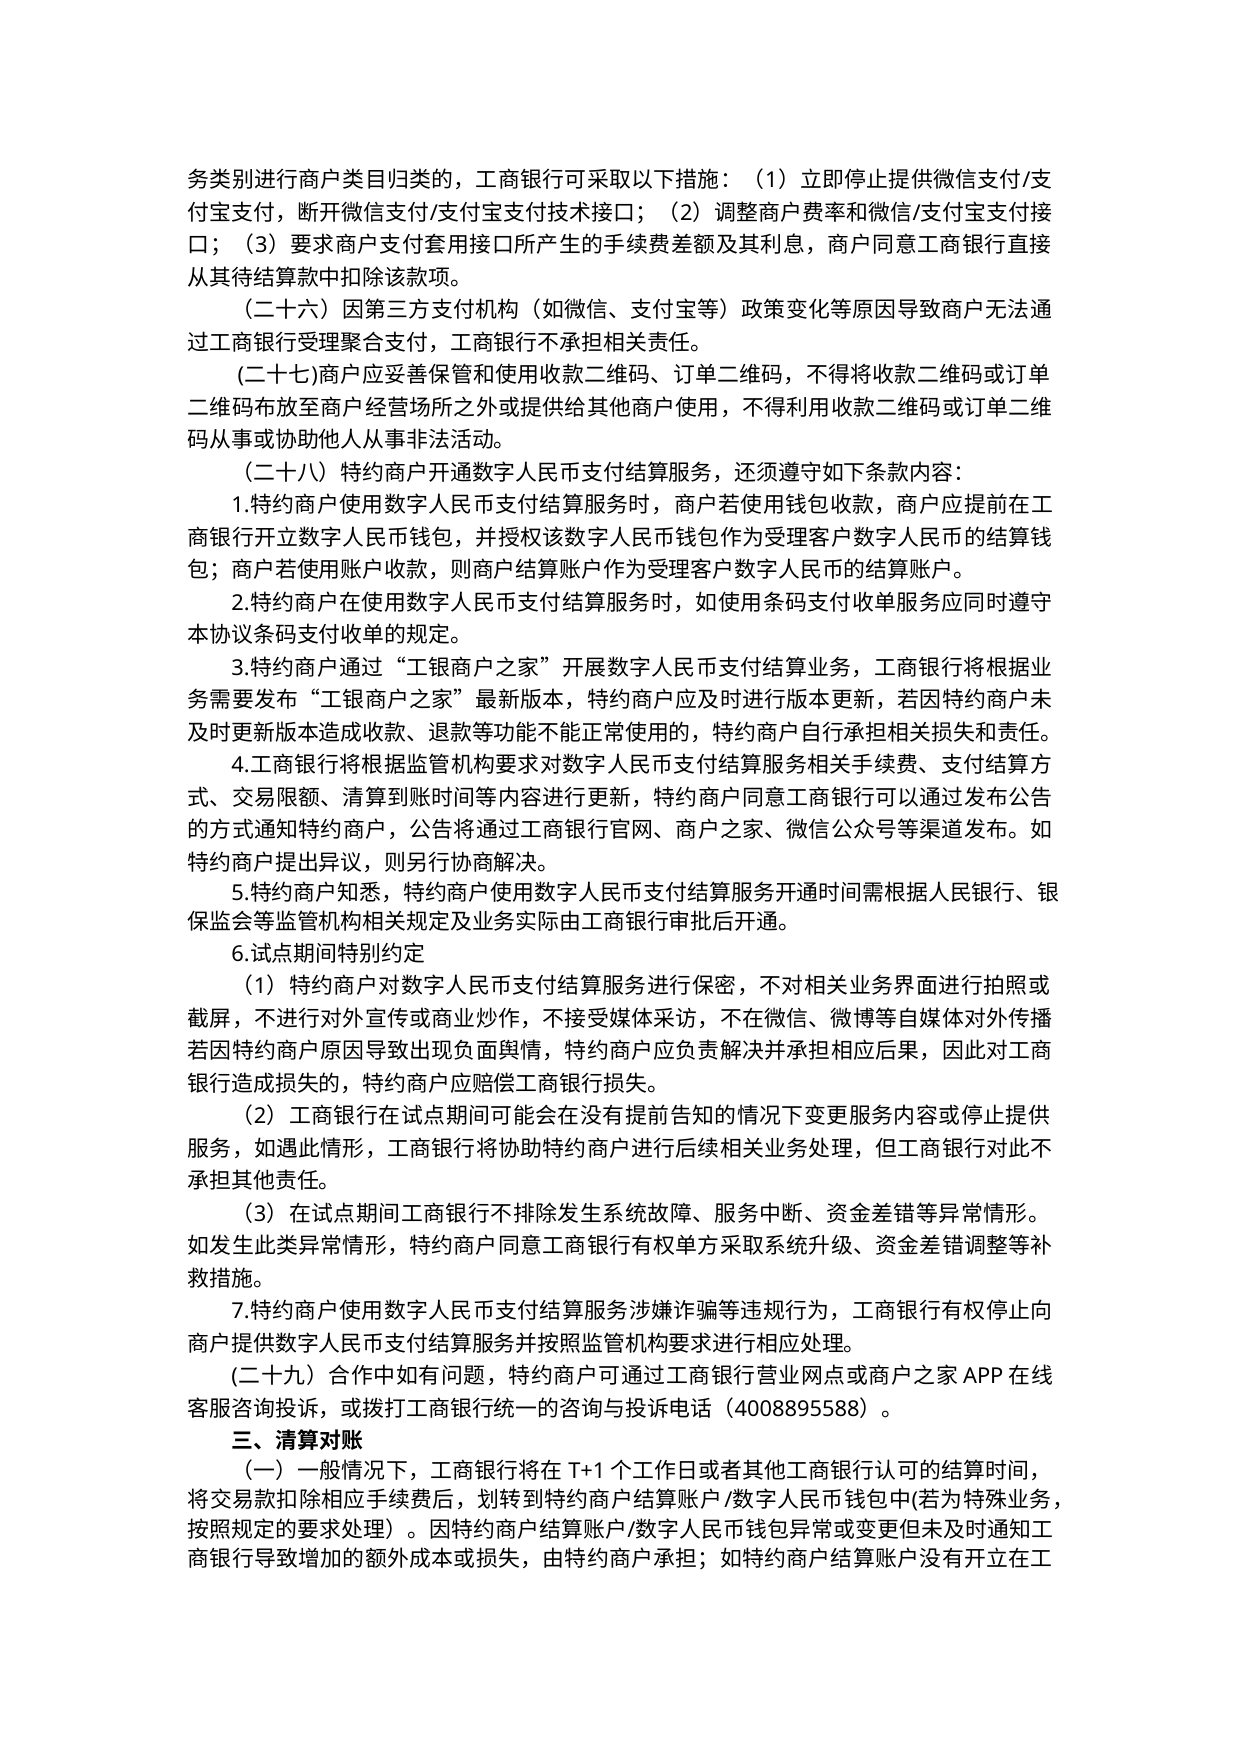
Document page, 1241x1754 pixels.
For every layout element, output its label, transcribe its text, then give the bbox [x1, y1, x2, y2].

text （二十八）特约商户开通数字人民币支付结算服务，还须遵守如下条款内容： [187, 454, 1053, 487]
text (二十七)商户应妥善保管和使用收款二维码、订单二维码，不得将收款二维码或订单二维码布放至商户经营场所之外或提供给其他商户使用，不得利用收款二维码或订单二维码从事或协助他人从事非法活动。 [187, 357, 1053, 454]
text （1）特约商户对数字人民币支付结算服务进行保密，不对相关业务界面进行拍照或截屏，不进行对外宣传或商业炒作，不接受媒体采访，不在微信、微博等自媒体对外传播。若因特约商户原因导致出现负面舆情，特约商户应负责解决并承担相应后果，因此对工商银行造成损失的，特约商户应赔偿工商银行损失。 [187, 968, 1053, 1098]
text 2.特约商户在使用数字人民币支付结算服务时，如使用条码支付收单服务应同时遵守本协议条码支付收单的规定。 [187, 584, 1053, 649]
text 6.试点期间特别约定 [187, 935, 1053, 968]
text 5.特约商户知悉，特约商户使用数字人民币支付结算服务开通时间需根据人民银行、银保监会等监管机构相关规定及业务实际由工商银行审批后开通。 [187, 877, 1062, 935]
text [187, 162, 1052, 292]
text 4.工商银行将根据监管机构要求对数字人民币支付结算服务相关手续费、支付结算方式、交易限额、清算到账时间等内容进行更新，特约商户同意工商银行可以通过发布公告的方式通知特约商户，公告将通过工商银行官网、商户之家、微信公众号等渠道发布。如特约商户提出异议，则另行协商解决。 [187, 747, 1053, 877]
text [187, 1455, 1053, 1572]
text 三、清算对账 [187, 1423, 1053, 1455]
text （3）在试点期间工商银行不排除发生系统故障、服务中断、资金差错等异常情形。如发生此类异常情形，特约商户同意工商银行有权单方采取系统升级、资金差错调整等补救措施。 [187, 1195, 1053, 1293]
text 1.特约商户使用数字人民币支付结算服务时，商户若使用钱包收款，商户应提前在工商银行开立数字人民币钱包，并授权该数字人民币钱包作为受理客户数字人民币的结算钱包；商户若使用账户收款，则商户结算账户作为受理客户数字人民币的结算账户。 [187, 487, 1053, 584]
text （二十六）因第三方支付机构（如微信、支付宝等）政策变化等原因导致商户无法通过工商银行受理聚合支付，工商银行不承担相关责任。 [187, 292, 1052, 357]
text (二十九）合作中如有问题，特约商户可通过工商银行营业网点或商户之家APP在线客服咨询投诉，或拨打工商银行统一的咨询与投诉电话（4008895588）。 [187, 1358, 1052, 1423]
text 7.特约商户使用数字人民币支付结算服务涉嫌诈骗等违规行为，工商银行有权停止向商户提供数字人民币支付结算服务并按照监管机构要求进行相应处理。 [187, 1293, 1053, 1358]
text （2）工商银行在试点期间可能会在没有提前告知的情况下变更服务内容或停止提供服务，如遇此情形，工商银行将协助特约商户进行后续相关业务处理，但工商银行对此不承担其他责任。 [187, 1098, 1053, 1195]
text 3.特约商户通过“工银商户之家”开展数字人民币支付结算业务，工商银行将根据业务需要发布“工银商户之家”最新版本，特约商户应及时进行版本更新，若因特约商户未及时更新版本造成收款、退款等功能不能正常使用的，特约商户自行承担相关损失和责任。 [187, 649, 1053, 747]
